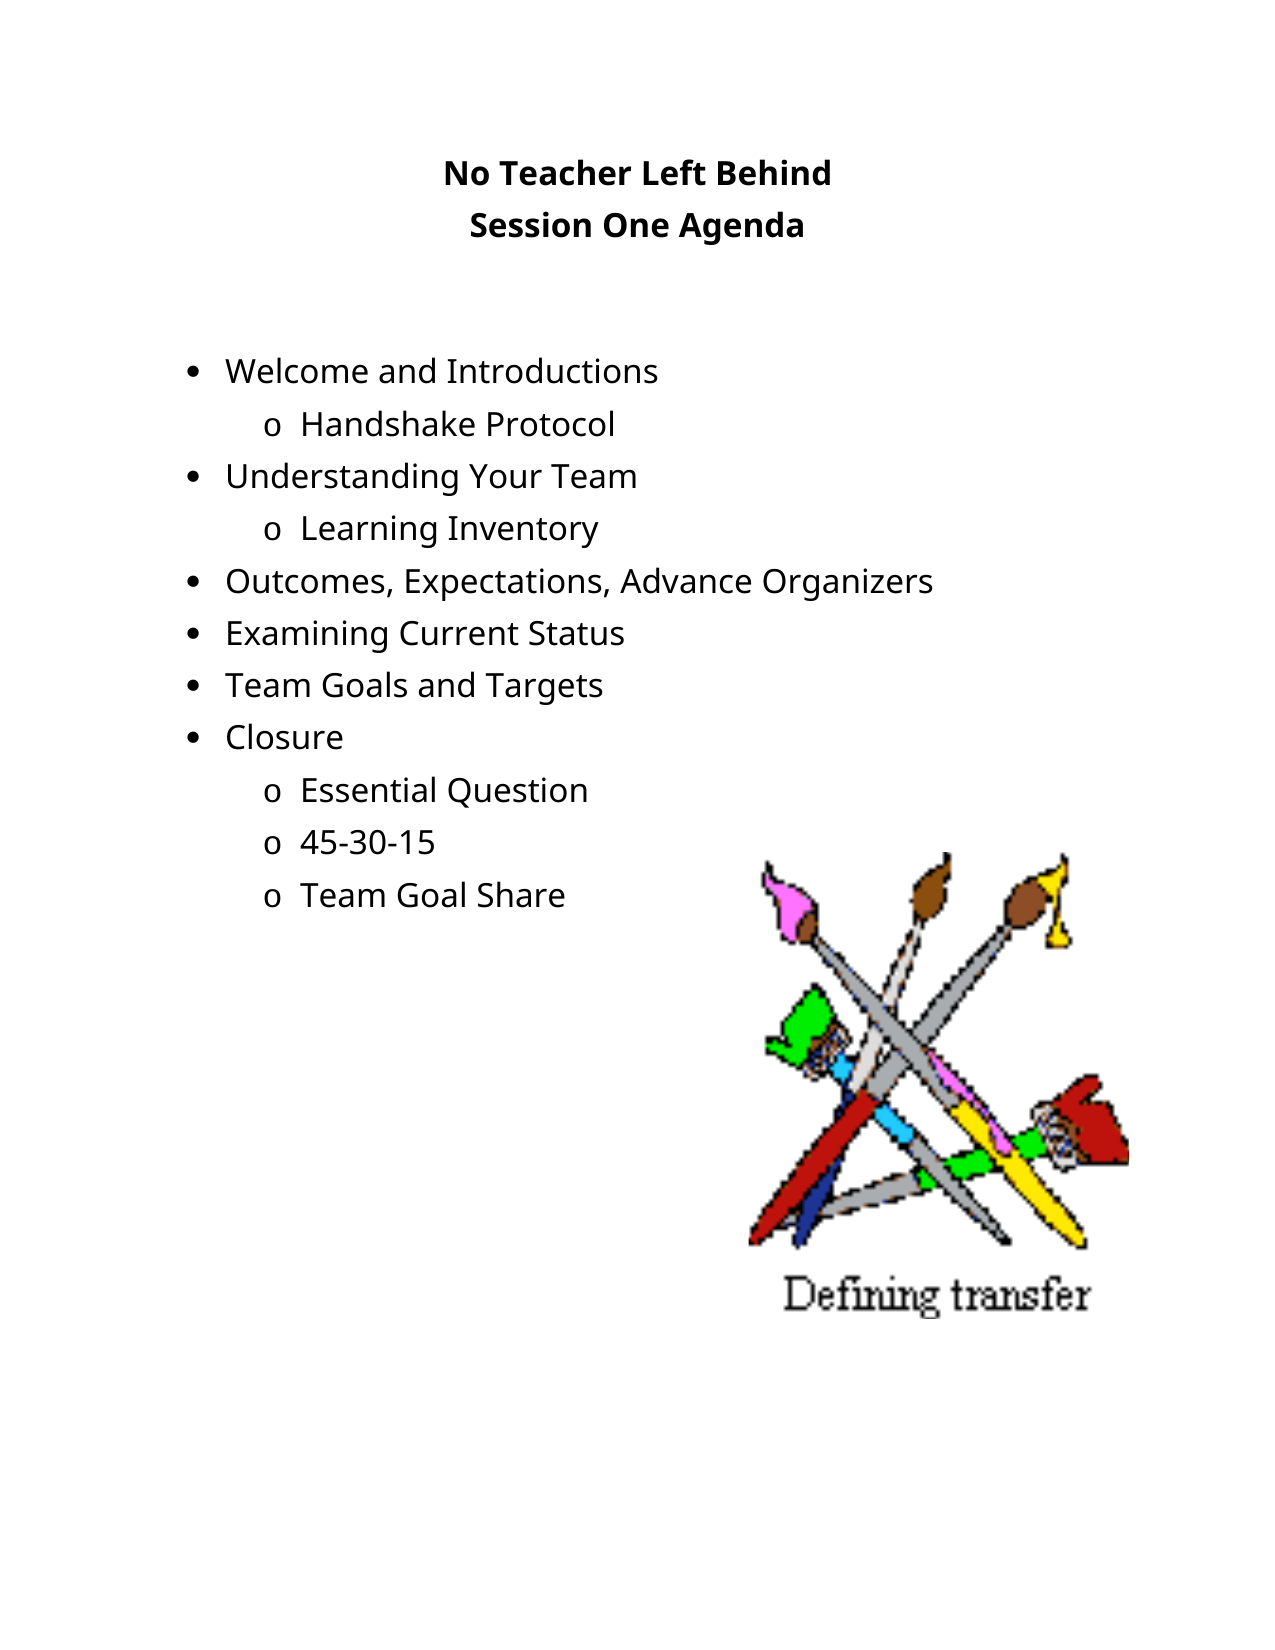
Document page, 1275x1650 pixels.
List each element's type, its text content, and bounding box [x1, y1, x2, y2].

list Essential Question [262, 766, 1125, 812]
list Learning Inventory [262, 505, 1125, 551]
list Team Goal Share [262, 871, 748, 917]
list Handshake Protocol [262, 400, 1125, 446]
list Examining Current Status [187, 610, 1125, 655]
list Welcome and Introductions [187, 348, 1125, 394]
list 45-30-15 [262, 819, 1125, 864]
list Outcomes, Expectations, Advance Organizers [187, 558, 1125, 603]
list Team Goals and Targets [187, 662, 1125, 707]
list Understanding Your Team [187, 453, 1125, 498]
list Closure [187, 714, 1125, 759]
text No Teacher Left Behind Session One Agenda [150, 150, 1125, 248]
